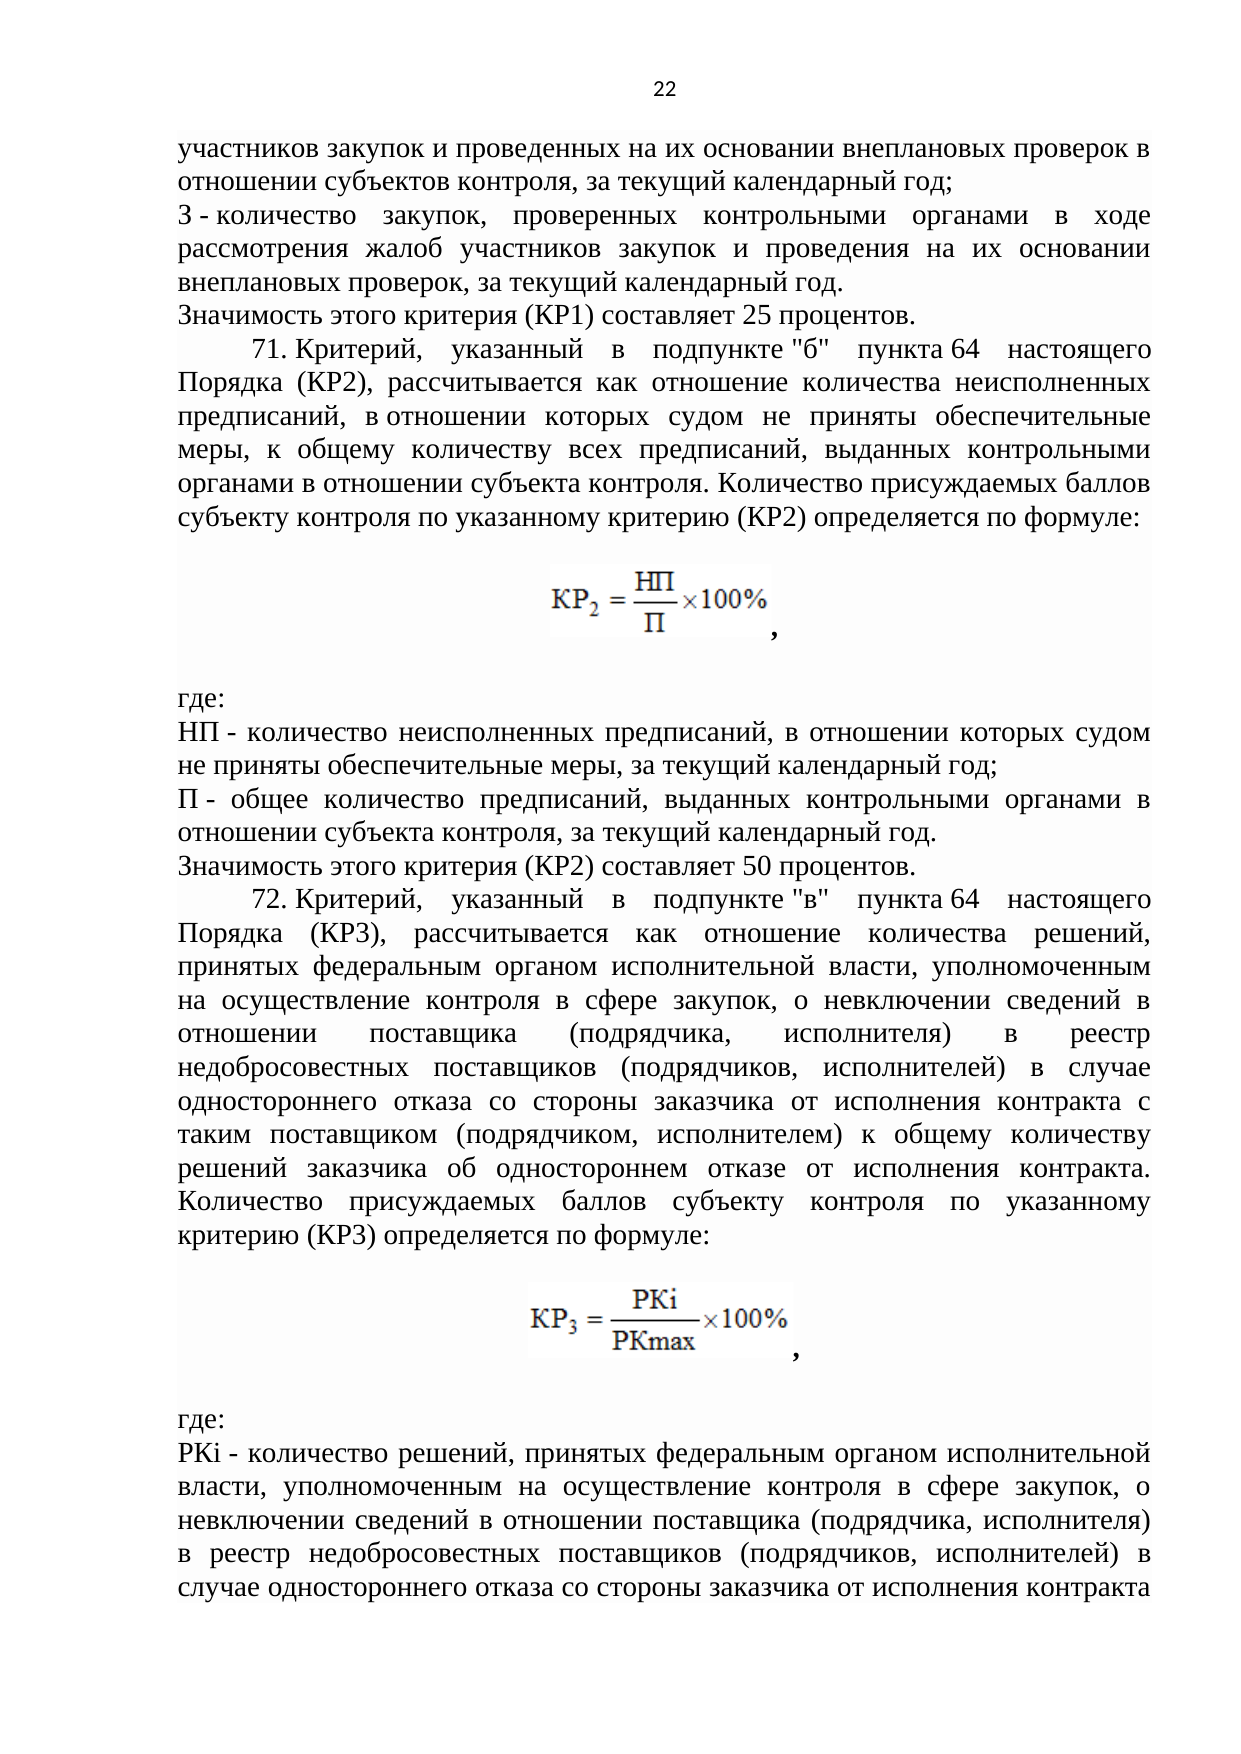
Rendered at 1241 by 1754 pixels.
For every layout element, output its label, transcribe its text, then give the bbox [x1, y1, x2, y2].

text 72. Критерий, указанный в подпункте "в" пункта 64 настоящего Порядка (КР3), рассчитывается как отношение количества решений, принятых федеральным органом исполнительной власти, уполномоченным на осуществление контроля в сфере закупок, о невключении сведений в отношении поставщика (подрядчика, исполнителя) в реестр недобросовестных поставщиков (подрядчиков, исполнителей) в случае одностороннего отказа со стороны заказчика от исполнения контракта с таким поставщиком (подрядчиком, исполнителем) к общему количеству решений заказчика об одностороннем отказе от исполнения контракта. Количество присуждаемых баллов субъекту контроля по указанному критерию (КР3) определяется по формуле: [177, 881, 1152, 1250]
picture [528, 1282, 794, 1358]
text где: [177, 1401, 1152, 1435]
picture [550, 564, 772, 637]
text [177, 1435, 1152, 1603]
text 71. Критерий, указанный в подпункте "б" пункта 64 настоящего Порядка (КР2), рассчитывается как отношение количества неисполненных предписаний, в отношении которых судом не приняты обеспечительные меры, к общему количеству всех предписаний, выданных контрольными органами в отношении субъекта контроля. Количество присуждаемых баллов субъекту контроля по указанному критерию (КР2) определяется по формуле: [177, 331, 1152, 532]
text Значимость этого критерия (КР1) составляет 25 процентов. [177, 297, 1152, 331]
subtitle , [177, 565, 1152, 643]
text З - количество закупок, проверенных контрольными органами в ходе рассмотрения жалоб участников закупок и проведения на их основании внеплановых проверок, за текущий календарный год. [177, 197, 1152, 297]
text НП - количество неисполненных предписаний, в отношении которых судом не приняты обеспечительные меры, за текущий календарный год; [177, 714, 1152, 781]
text где: [177, 680, 1152, 714]
text Значимость этого критерия (КР2) составляет 50 процентов. [177, 848, 1152, 881]
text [177, 130, 1152, 197]
text П - общее количество предписаний, выданных контрольными органами в отношении субъекта контроля, за текущий календарный год. [177, 781, 1152, 848]
